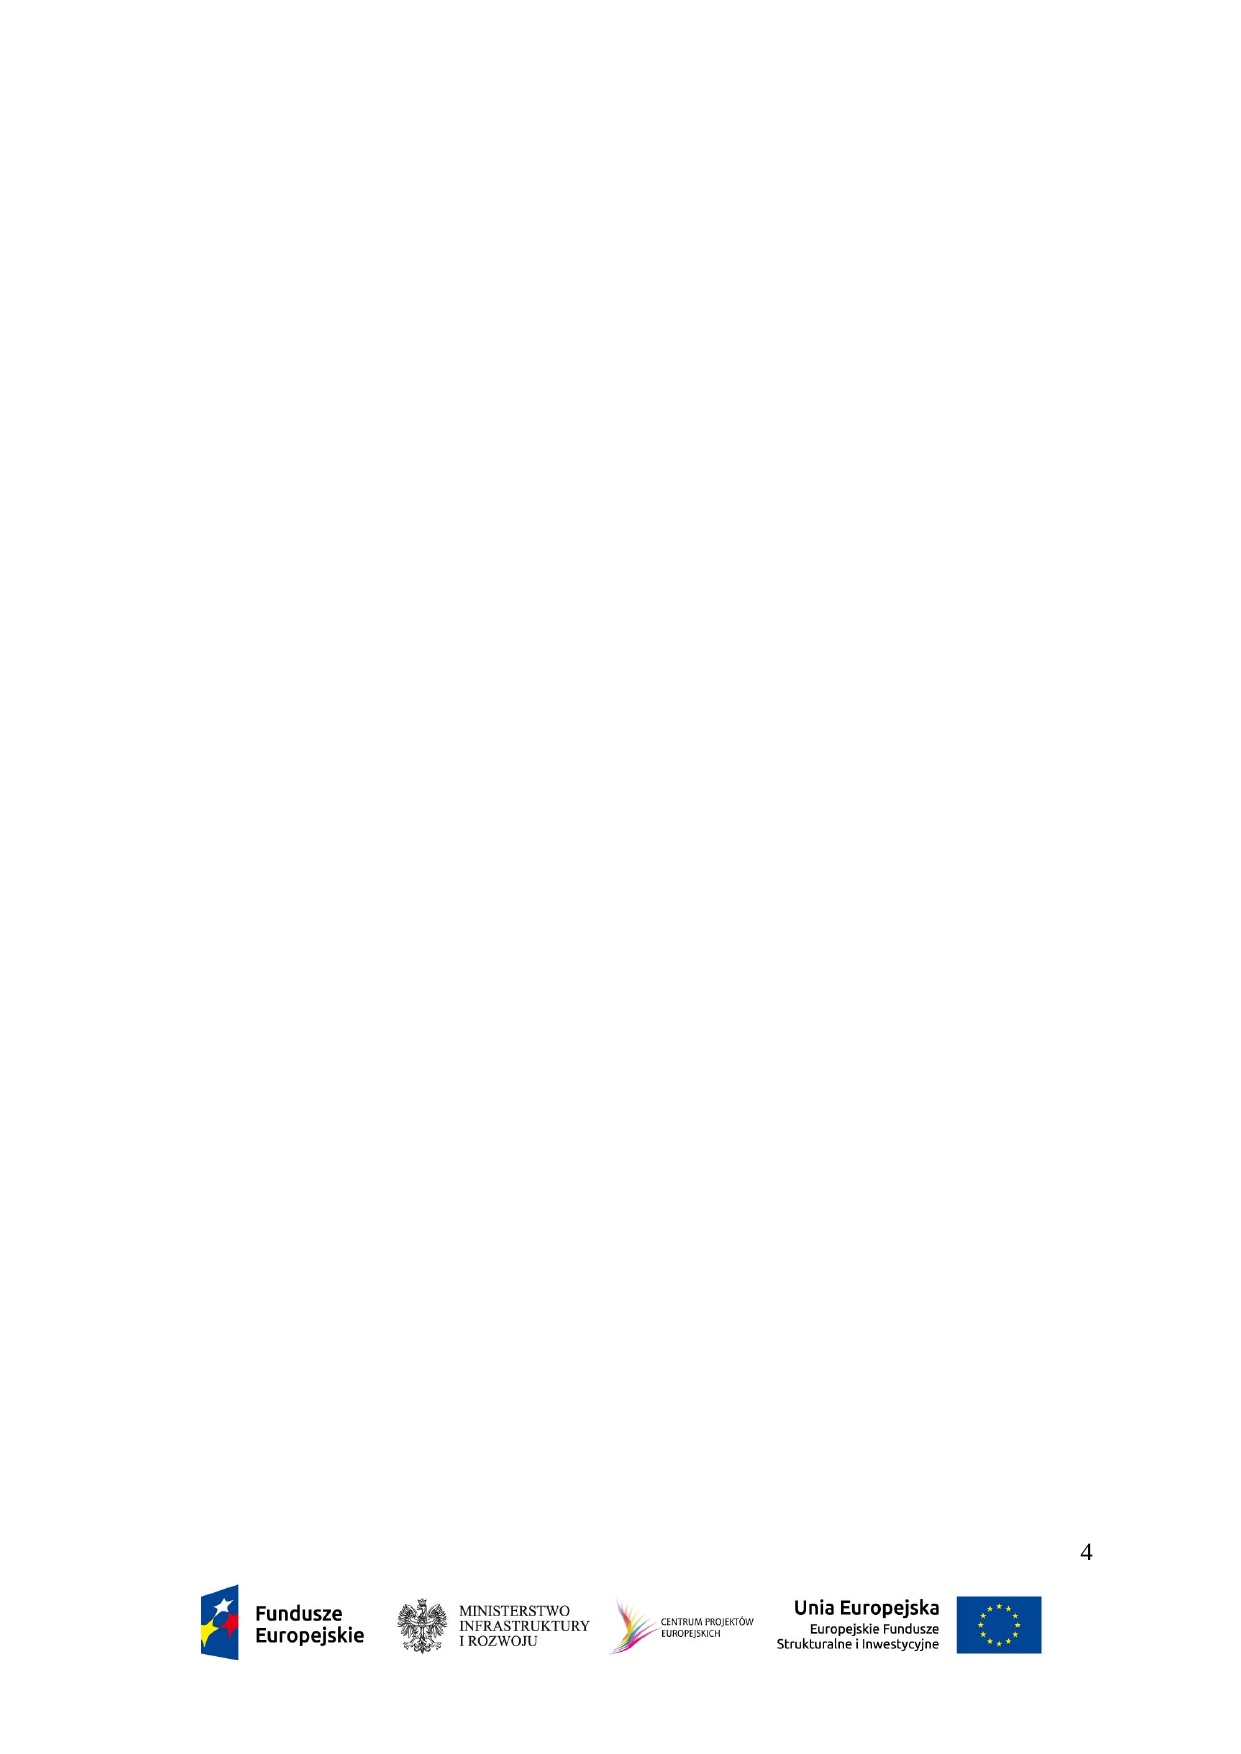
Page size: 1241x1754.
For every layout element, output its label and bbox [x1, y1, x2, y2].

picture [181, 1566, 1060, 1681]
